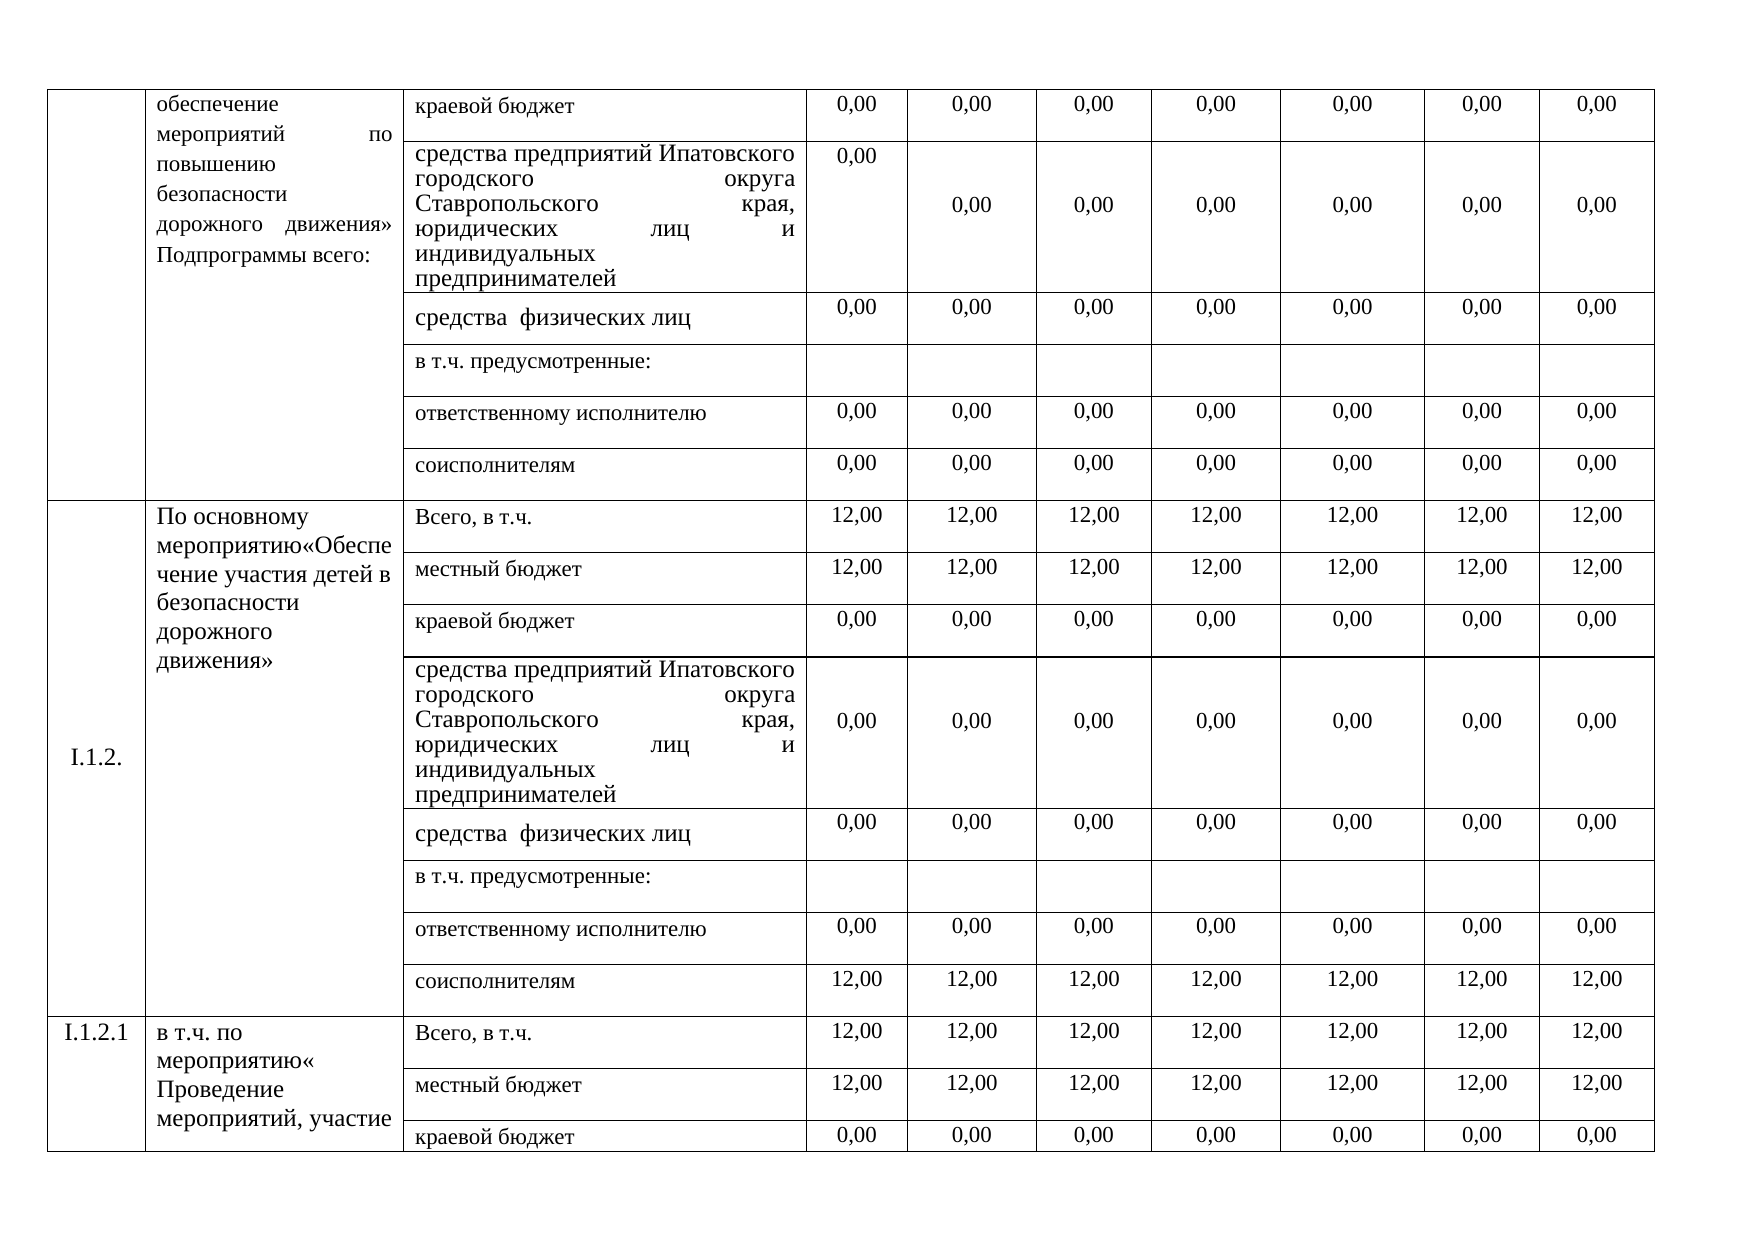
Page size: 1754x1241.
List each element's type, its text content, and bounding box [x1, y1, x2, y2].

table_cell 12,00 [1037, 553, 1151, 604]
table_cell 0,00 [1281, 142, 1424, 292]
table_cell 0,00 [1152, 449, 1280, 500]
table_cell I.1.2. [48, 501, 145, 1016]
table_cell 12,00 [908, 501, 1036, 552]
table_cell 0,00 [908, 658, 1036, 807]
table_cell 12,00 [1037, 1069, 1151, 1120]
table_cell средства физических лиц [404, 293, 806, 344]
table_cell 0,00 [807, 913, 907, 964]
table_cell 12,00 [1281, 553, 1424, 604]
table_cell 12,00 [1037, 501, 1151, 552]
table_cell местный бюджет [404, 1069, 806, 1120]
table_cell средства предприятий Ипатовского городского округа Ставропольского края, юридических лиц и индивидуальных предпринимателей [404, 658, 806, 807]
table_cell 0,00 [1425, 397, 1539, 448]
table_cell 12,00 [1037, 1017, 1151, 1068]
table_cell 0,00 [908, 809, 1036, 859]
table_cell 0,00 [807, 605, 907, 656]
table_cell 12,00 [1152, 1017, 1280, 1068]
table_cell 0,00 [1540, 658, 1654, 807]
table_cell 0,00 [1152, 1121, 1280, 1151]
table_cell 0,00 [1540, 605, 1654, 656]
table_cell 12,00 [1152, 553, 1280, 604]
table_cell 0,00 [1425, 293, 1539, 344]
table_cell [1425, 345, 1539, 396]
table_cell 12,00 [807, 553, 907, 604]
table_cell 0,00 [1037, 449, 1151, 500]
table_cell в т.ч. предусмотренные: [404, 861, 806, 912]
table_cell 0,00 [908, 293, 1036, 344]
table_cell 12,00 [1540, 553, 1654, 604]
table_cell в т.ч. предусмотренные: [404, 345, 806, 396]
table_cell 0,00 [1425, 605, 1539, 656]
table_cell 0,00 [1425, 142, 1539, 292]
table_cell 0,00 [1281, 397, 1424, 448]
table_cell 0,00 [1281, 605, 1424, 656]
table_cell [1281, 345, 1424, 396]
table_cell 12,00 [1281, 501, 1424, 552]
table_cell 12,00 [1281, 1017, 1424, 1068]
table_cell 0,00 [1540, 397, 1654, 448]
table_cell 12,00 [908, 965, 1036, 1016]
table_cell 12,00 [1281, 1069, 1424, 1120]
table_cell краевой бюджет [404, 1121, 806, 1151]
table_cell 0,00 [807, 142, 907, 292]
table_cell 12,00 [1425, 501, 1539, 552]
table_cell 0,00 [1540, 1121, 1654, 1151]
table_cell 12,00 [908, 553, 1036, 604]
table_cell 0,00 [1037, 142, 1151, 292]
table_cell [1037, 861, 1151, 912]
table_cell 0,00 [1037, 809, 1151, 859]
table_cell [908, 345, 1036, 396]
table_cell 0,00 [1425, 1121, 1539, 1151]
table_cell 0,00 [1037, 293, 1151, 344]
table_cell 0,00 [1540, 913, 1654, 964]
table_cell 12,00 [1425, 965, 1539, 1016]
table_cell 0,00 [807, 809, 907, 859]
table_cell средства предприятий Ипатовского городского округа Ставропольского края, юридических лиц и индивидуальных предпринимателей [404, 142, 806, 292]
table_cell 12,00 [1425, 1069, 1539, 1120]
table_cell 0,00 [908, 913, 1036, 964]
table_cell 0,00 [807, 293, 907, 344]
table_cell Всего, в т.ч. [404, 1017, 806, 1068]
table_cell средства физических лиц [404, 809, 806, 859]
table_cell 12,00 [1425, 1017, 1539, 1068]
table_cell 12,00 [908, 1069, 1036, 1120]
table_cell соисполнителям [404, 449, 806, 500]
table_cell [807, 345, 907, 396]
table_cell 0,00 [1281, 449, 1424, 500]
table_cell 0,00 [1425, 449, 1539, 500]
table_cell 12,00 [807, 1017, 907, 1068]
table_cell 0,00 [1037, 658, 1151, 807]
table_cell 0,00 [807, 90, 907, 141]
table_cell соисполнителям [404, 965, 806, 1016]
table_cell 0,00 [1037, 90, 1151, 141]
table_cell 0,00 [908, 605, 1036, 656]
table_cell [1037, 345, 1151, 396]
table_cell 0,00 [1152, 397, 1280, 448]
table_cell [908, 861, 1036, 912]
table_cell 0,00 [1281, 809, 1424, 859]
table_cell 0,00 [1425, 658, 1539, 807]
table_cell 0,00 [1281, 913, 1424, 964]
table_cell 0,00 [1152, 809, 1280, 859]
table_cell По основному мероприятию«Обеспечение участия детей в безопасности дорожного движения» [146, 501, 403, 1016]
table_cell 0,00 [1540, 449, 1654, 500]
table_cell 12,00 [807, 965, 907, 1016]
table_cell 0,00 [908, 142, 1036, 292]
table_cell 0,00 [908, 397, 1036, 448]
table_cell 0,00 [807, 449, 907, 500]
table_cell ответственному исполнителю [404, 913, 806, 964]
table_cell 0,00 [908, 1121, 1036, 1151]
table_cell [1540, 345, 1654, 396]
table_cell [1425, 861, 1539, 912]
table_cell 0,00 [908, 449, 1036, 500]
table_cell [1152, 345, 1280, 396]
table_cell в т.ч. по мероприятию« Проведение мероприятий, участие в конкурсах, связанных с безопасностью дорожного движения. Укрепление учебно-материальной базы» [146, 1017, 403, 1151]
table_cell 0,00 [1281, 293, 1424, 344]
table_cell краевой бюджет [404, 605, 806, 656]
table_cell 12,00 [1152, 1069, 1280, 1120]
table_cell 12,00 [807, 501, 907, 552]
table_cell 12,00 [1540, 1017, 1654, 1068]
table_cell 0,00 [1152, 913, 1280, 964]
table_cell 0,00 [1425, 90, 1539, 141]
table_cell Всего, в т.ч. [404, 501, 806, 552]
table_cell 0,00 [1540, 809, 1654, 859]
table_cell 12,00 [807, 1069, 907, 1120]
table_cell 0,00 [1152, 90, 1280, 141]
table_cell 0,00 [1152, 293, 1280, 344]
table_cell 0,00 [807, 658, 907, 807]
table_cell 0,00 [1152, 658, 1280, 807]
table_cell 0,00 [1281, 658, 1424, 807]
table_cell 0,00 [1540, 90, 1654, 141]
table_cell [807, 861, 907, 912]
table_cell ответственному исполнителю [404, 397, 806, 448]
table_cell 12,00 [1540, 965, 1654, 1016]
table_cell 0,00 [1152, 142, 1280, 292]
table_cell местный бюджет [404, 553, 806, 604]
table_cell [1281, 861, 1424, 912]
table_cell 12,00 [1152, 965, 1280, 1016]
table_cell 0,00 [1152, 605, 1280, 656]
table_cell [1540, 861, 1654, 912]
table_cell 12,00 [1425, 553, 1539, 604]
table_cell 0,00 [908, 90, 1036, 141]
table_cell 0,00 [1037, 605, 1151, 656]
table_cell 12,00 [1281, 965, 1424, 1016]
table_cell 0,00 [1281, 1121, 1424, 1151]
table_cell 0,00 [1540, 293, 1654, 344]
table_cell 0,00 [1037, 397, 1151, 448]
table_cell 0,00 [807, 397, 907, 448]
table_cell 0,00 [1425, 809, 1539, 859]
table_cell 0,00 [1281, 90, 1424, 141]
table_cell 0,00 [1037, 1121, 1151, 1151]
table_cell 12,00 [1540, 501, 1654, 552]
table_cell краевой бюджет [404, 90, 806, 141]
table_cell 0,00 [1425, 913, 1539, 964]
table_cell 12,00 [1152, 501, 1280, 552]
table_cell 12,00 [908, 1017, 1036, 1068]
table_cell [1152, 861, 1280, 912]
table_cell 12,00 [1037, 965, 1151, 1016]
table_cell 12,00 [1540, 1069, 1654, 1120]
table_cell 0,00 [1037, 913, 1151, 964]
table_cell 0,00 [807, 1121, 907, 1151]
table_cell 0,00 [1540, 142, 1654, 292]
table_cell I.1.2.1 [48, 1017, 145, 1151]
